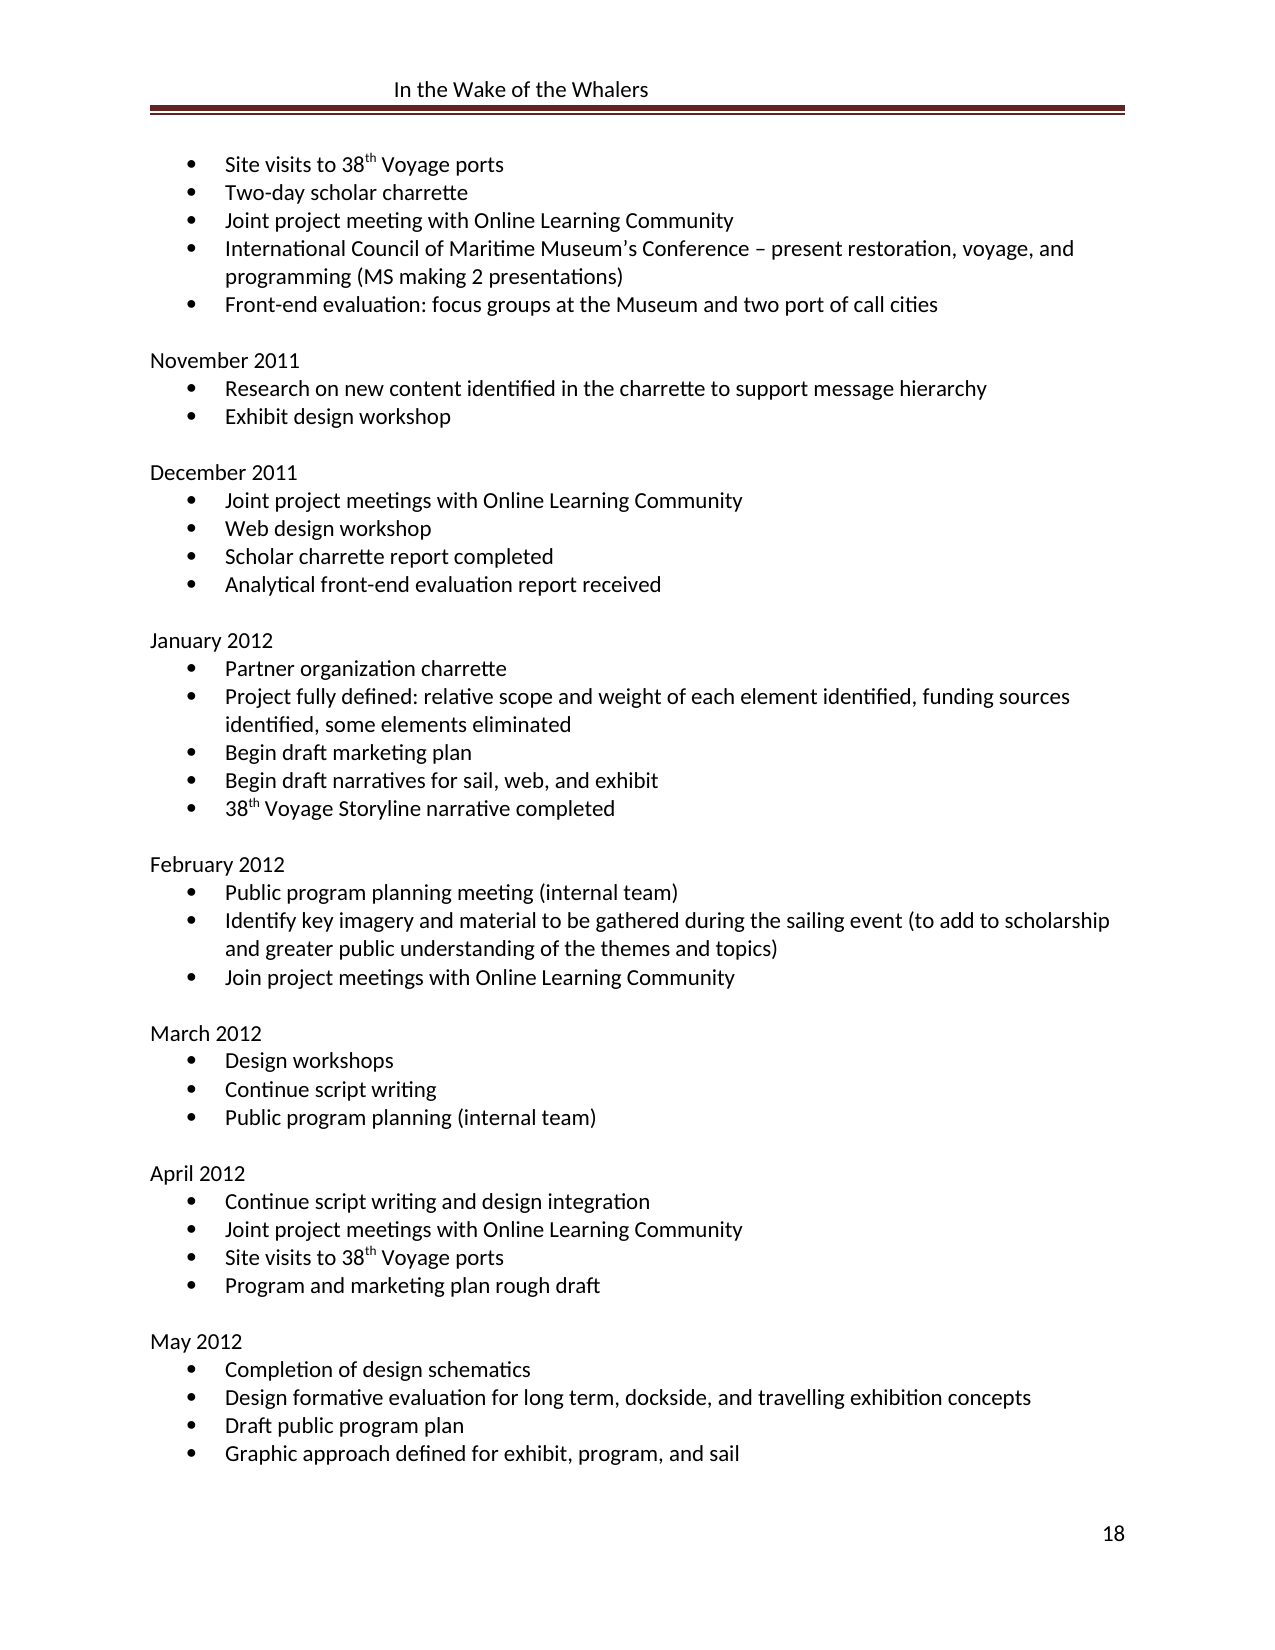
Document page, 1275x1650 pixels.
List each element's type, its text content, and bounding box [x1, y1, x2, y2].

list Joint project meetings with Online Learning Community [187, 1215, 1125, 1243]
text February 2012 [150, 851, 1125, 878]
list Begin draft marketing plan [187, 738, 1125, 766]
list Exhibit design workshop [187, 402, 1125, 430]
list Design formative evaluation for long term, dockside, and travelling exhibition concepts [187, 1383, 1125, 1411]
list Draft public program plan [187, 1411, 1125, 1439]
text November 2011 [150, 346, 1125, 374]
list Partner organization charrette [187, 654, 1125, 682]
list Front-end evaluation: focus groups at the Museum and two port of call cities [187, 290, 1125, 318]
list Project fully defined: relative scope and weight of each element identified, funding sources identified, some elements eliminated [187, 682, 1125, 738]
list Scholar charrette report completed [187, 542, 1125, 570]
text May 2012 [150, 1327, 1125, 1355]
list Public program planning (internal team) [187, 1103, 1125, 1131]
list Site visits to 38th Voyage ports [187, 1243, 1125, 1271]
list Begin draft narratives for sail, web, and exhibit [187, 766, 1125, 794]
list Public program planning meeting (internal team) [187, 878, 1125, 907]
list Research on new content identified in the charrette to support message hierarchy [187, 374, 1125, 402]
text January 2012 [150, 626, 1125, 654]
list Two-day scholar charrette [187, 178, 1125, 206]
list Program and marketing plan rough draft [187, 1271, 1125, 1299]
list Completion of design schematics [187, 1355, 1125, 1383]
list Analytical front-end evaluation report received [187, 570, 1125, 598]
list 38th Voyage Storyline narrative completed [187, 794, 1125, 822]
list Continue script writing [187, 1075, 1125, 1103]
list Join project meetings with Online Learning Community [187, 963, 1125, 991]
list Graphic approach defined for exhibit, program, and sail [187, 1439, 1125, 1467]
list International Council of Maritime Museum’s Conference – present restoration, voyage, and programming (MS making 2 presentations) [187, 234, 1125, 290]
list Design workshops [187, 1047, 1125, 1075]
list Site visits to 38th Voyage ports [187, 150, 1125, 178]
list Joint project meeting with Online Learning Community [187, 206, 1125, 234]
list Joint project meetings with Online Learning Community [187, 486, 1125, 514]
list Continue script writing and design integration [187, 1187, 1125, 1215]
text April 2012 [150, 1159, 1125, 1187]
list Web design workshop [187, 514, 1125, 542]
list Identify key imagery and material to be gathered during the sailing event (to add to scholarship and greater public understanding of the themes and topics) [187, 907, 1125, 963]
text March 2012 [150, 1019, 1125, 1047]
text December 2011 [150, 458, 1125, 486]
